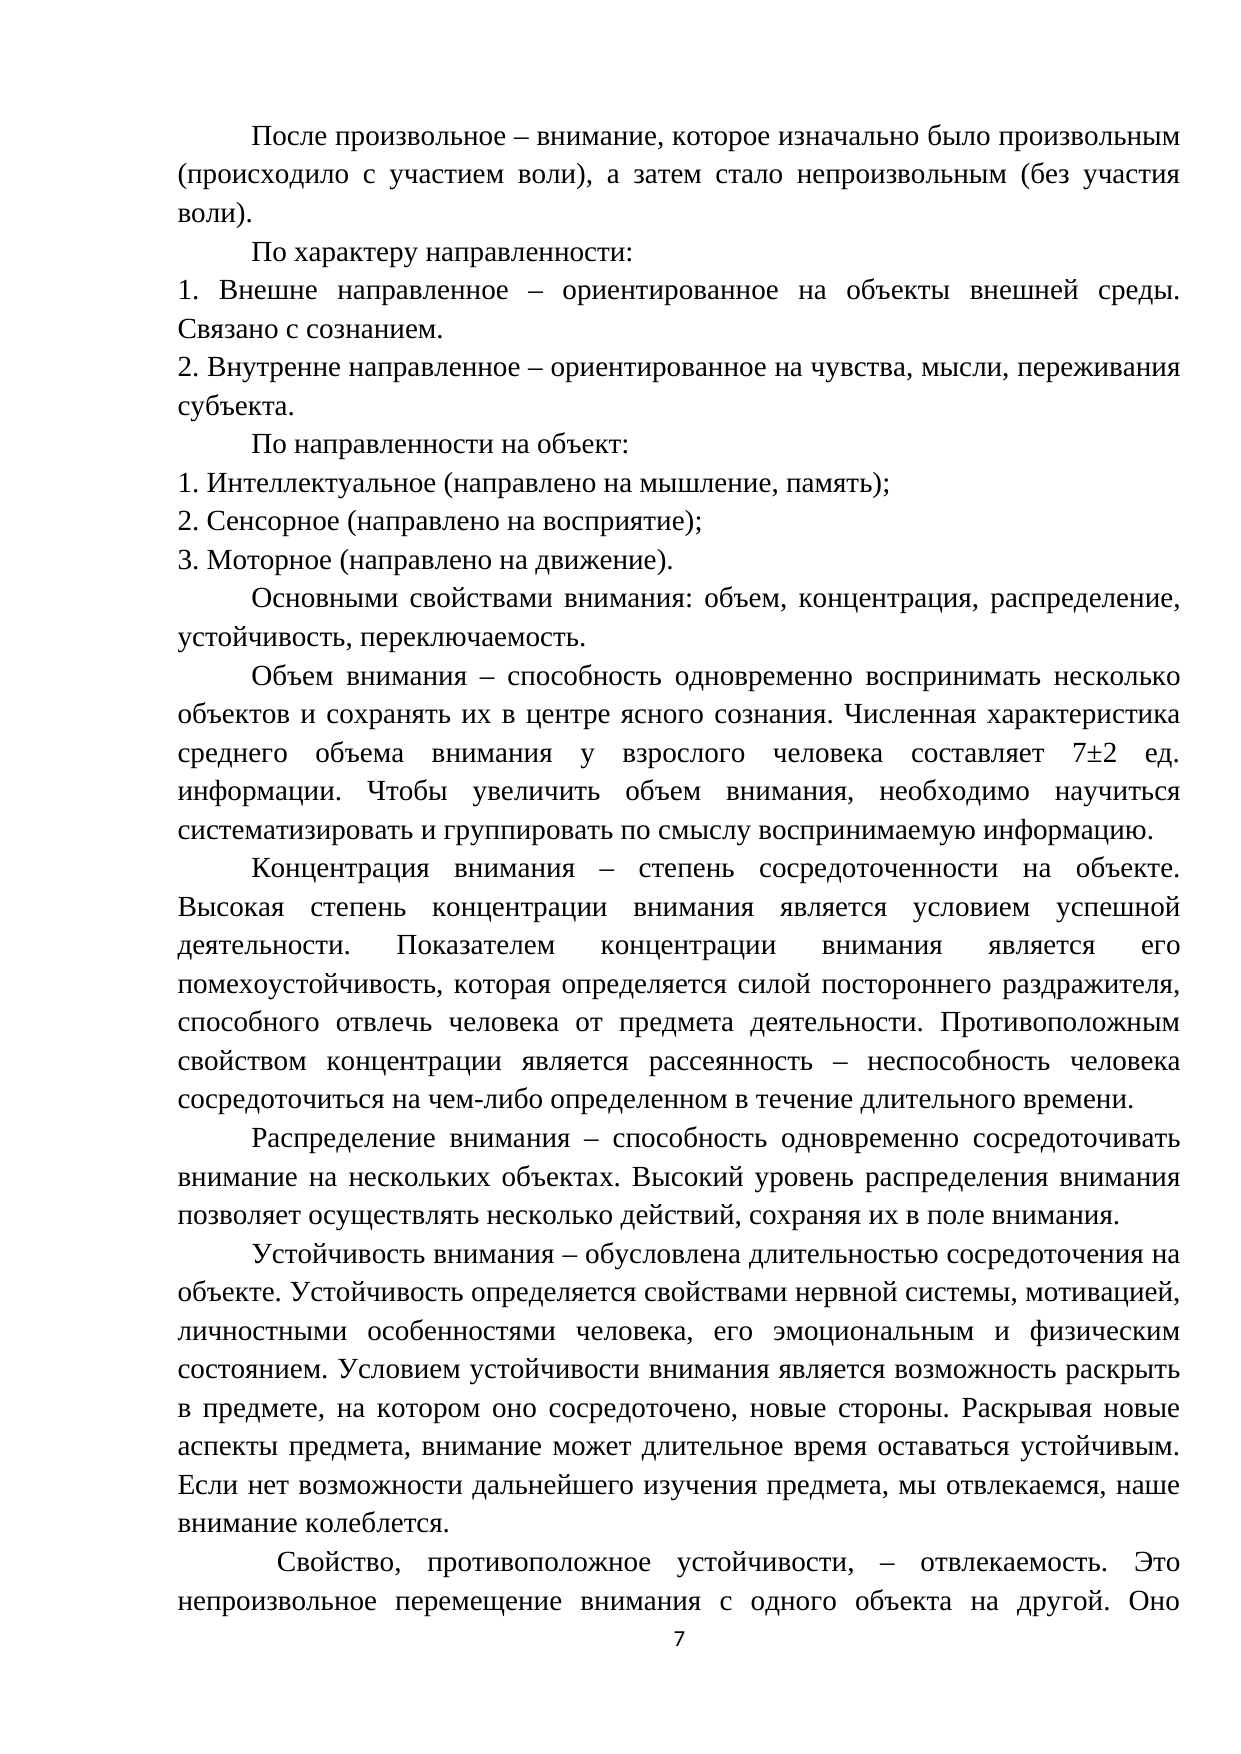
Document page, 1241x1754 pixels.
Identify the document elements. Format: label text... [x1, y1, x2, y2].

text По характеру направленности: [177, 234, 1181, 267]
text 1. Внешне направленное – ориентированное на объекты внешней среды. Связано с сознанием. [177, 272, 1181, 344]
text После произвольное – внимание, которое изначально было произвольным (происходило с участием воли), а затем стало непроизвольным (без участия воли). [177, 118, 1181, 229]
text 1. Интеллектуальное (направлено на мышление, память); [177, 465, 1181, 498]
text Распределение внимания – способность одновременно сосредоточивать внимание на нескольких объектах. Высокий уровень распределения внимания позволяет осуществлять несколько действий, сохраняя их в поле внимания. [177, 1120, 1181, 1231]
text 3. Моторное (направлено на движение). [177, 542, 1181, 576]
text По направленности на объект: [177, 426, 1181, 460]
text 2. Внутренне направленное – ориентированное на чувства, мысли, переживания субъекта. [177, 349, 1181, 421]
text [177, 1544, 1181, 1616]
text Концентрация внимания – степень сосредоточенности на объекте. Высокая степень концентрации внимания является условием успешной деятельности. Показателем концентрации внимания является его помехоустойчивость, которая определяется силой постороннего раздражителя, способного отвлечь человека от предмета деятельности. Противоположным свойством концентрации является рассеянность – неспособность человека сосредоточиться на чем-либо определенном в течение длительного времени. [177, 850, 1181, 1115]
text 2. Сенсорное (направлено на восприятие); [177, 503, 1181, 537]
text Устойчивость внимания – обусловлена длительностью сосредоточения на объекте. Устойчивость определяется свойствами нервной системы, мотивацией, личностными особенностями человека, его эмоциональным и физическим состоянием. Условием устойчивости внимания является возможность раскрыть в предмете, на котором оно сосредоточено, новые стороны. Раскрывая новые аспекты предмета, внимание может длительное время оставаться устойчивым. Если нет возможности дальнейшего изучения предмета, мы отвлекаемся, наше внимание колеблется. [177, 1236, 1181, 1539]
text Основными свойствами внимания: объем, концентрация, распределение, устойчивость, переключаемость. [177, 581, 1181, 653]
text Объем внимания – способность одновременно воспринимать несколько объектов и сохранять их в центре ясного сознания. Численная характеристика среднего объема внимания у взрослого человека составляет 7±2 ед. информации. Чтобы увеличить объем внимания, необходимо научиться систематизировать и группировать по смыслу воспринимаемую информацию. [177, 658, 1181, 845]
